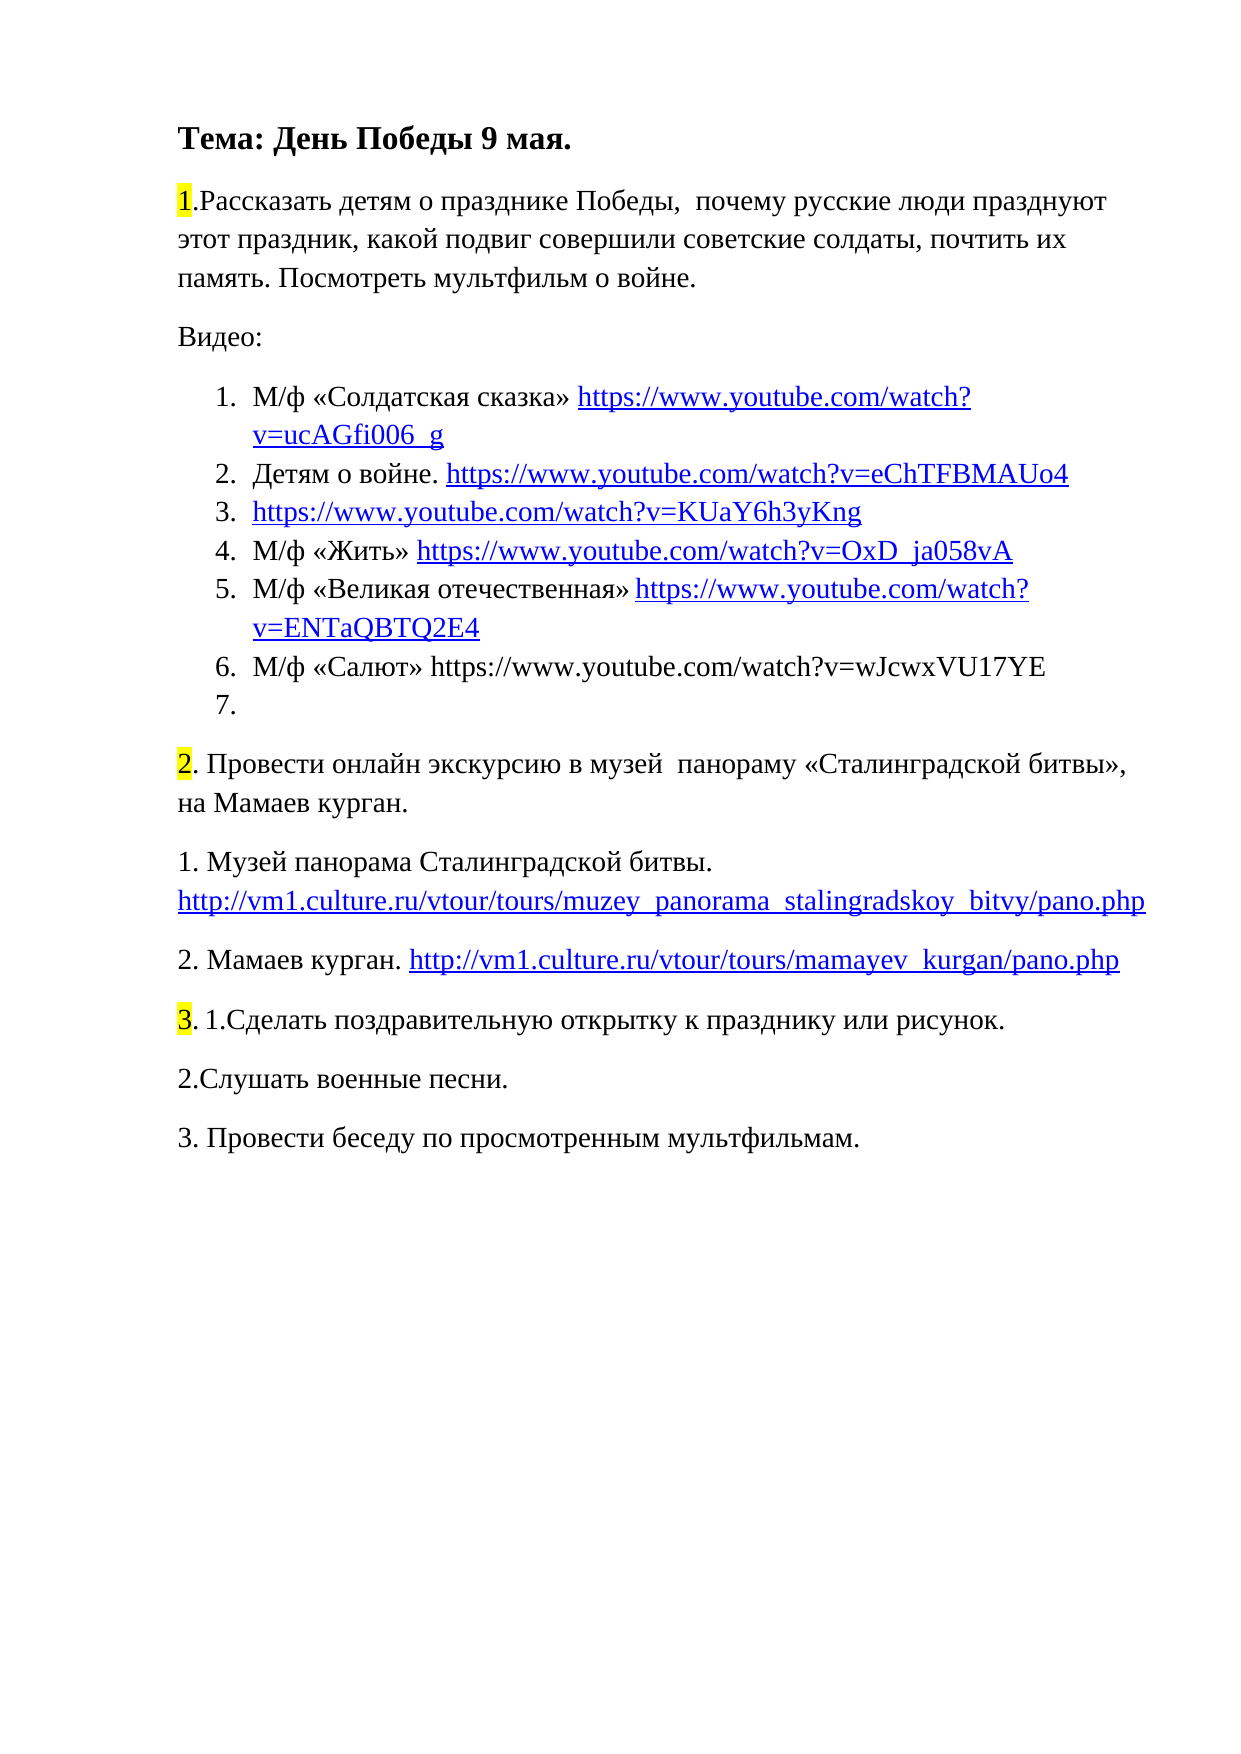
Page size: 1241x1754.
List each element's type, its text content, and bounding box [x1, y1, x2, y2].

list Детям о войне. https://www.youtube.com/watch?v=eChTFBMAUo4 [215, 456, 1152, 489]
text 2.Слушать военные песни. [177, 1061, 1152, 1095]
text 1. Музей панорама Сталинградской битвы. http://vm1.culture.ru/vtour/tours/muzey_panorama_stalingradskoy_bitvy/pano.php [177, 844, 1152, 917]
text Тема: День Победы 9 мая. [177, 118, 1152, 156]
text 2. Провести онлайн экскурсию в музей панораму «Сталинградской битвы», на Мамаев курган. [177, 747, 1152, 819]
text 1.Рассказать детям о празднике Победы, почему русские люди празднуют этот праздник, какой подвиг совершили советские солдаты, почтить их память. Посмотреть мультфильм о войне. [177, 183, 1152, 294]
text 3. 1.Сделать поздравительную открытку к празднику или рисунок. [192, 1002, 1152, 1035]
list М/ф «Солдатская сказка» https://www.youtube.com/watch?v=ucAGfi006_g [215, 379, 1152, 451]
text 2. Мамаев курган. http://vm1.culture.ru/vtour/tours/mamayev_kurgan/pano.php [177, 942, 1152, 976]
text 3. Провести беседу по просмотренным мультфильмам. [177, 1121, 1152, 1154]
list М/ф «Жить» https://www.youtube.com/watch?v=OxD_ja058vA [215, 533, 1152, 567]
list М/ф «Великая отечественная» https://www.youtube.com/watch?v=ENTaQBTQ2E4 [215, 572, 1152, 644]
text Видео: [177, 319, 1152, 353]
list https://www.youtube.com/watch?v=KUaY6h3yKng [215, 494, 1152, 528]
list М/ф «Салют» https://www.youtube.com/watch?v=wJcwxVU17YE [215, 649, 1152, 682]
